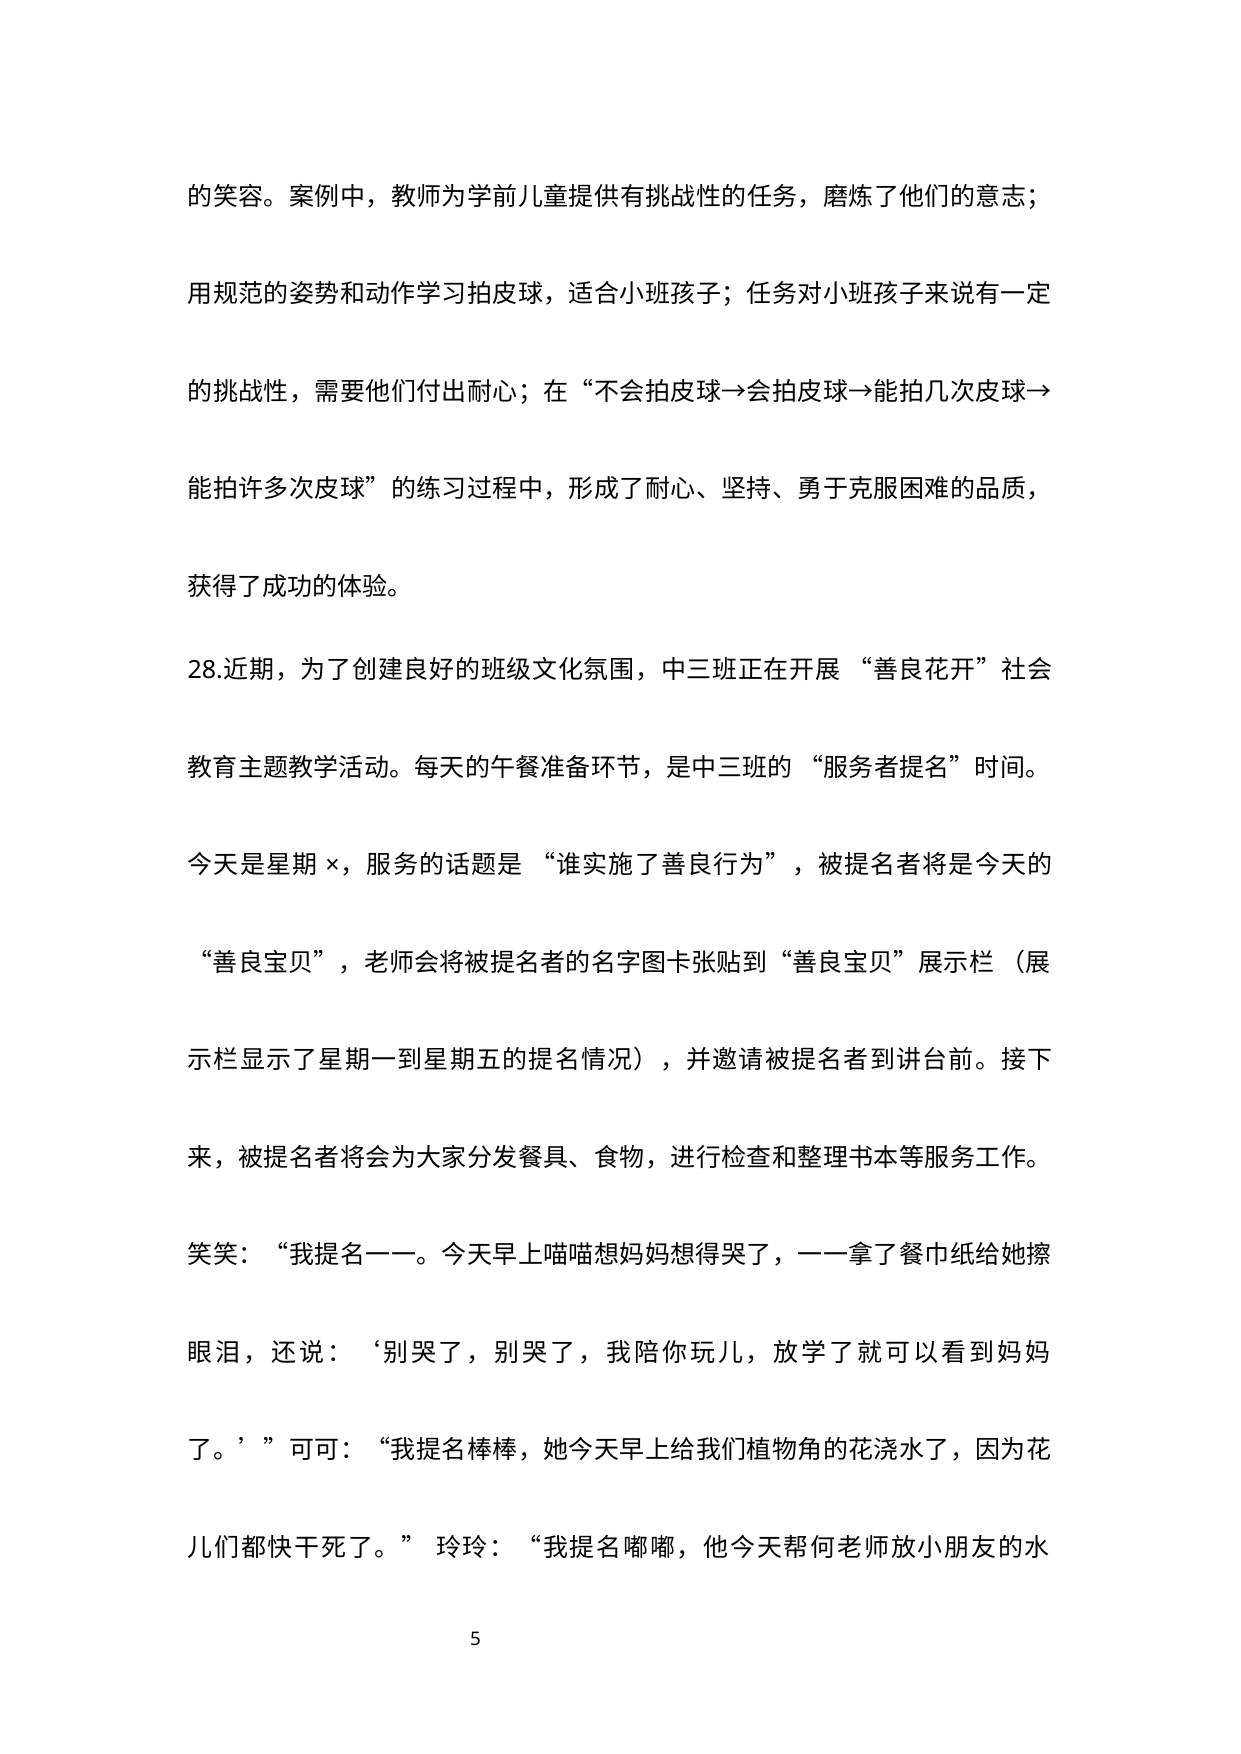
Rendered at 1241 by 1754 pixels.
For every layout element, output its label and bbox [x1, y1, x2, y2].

list [187, 162, 1053, 617]
list [187, 635, 1053, 1578]
